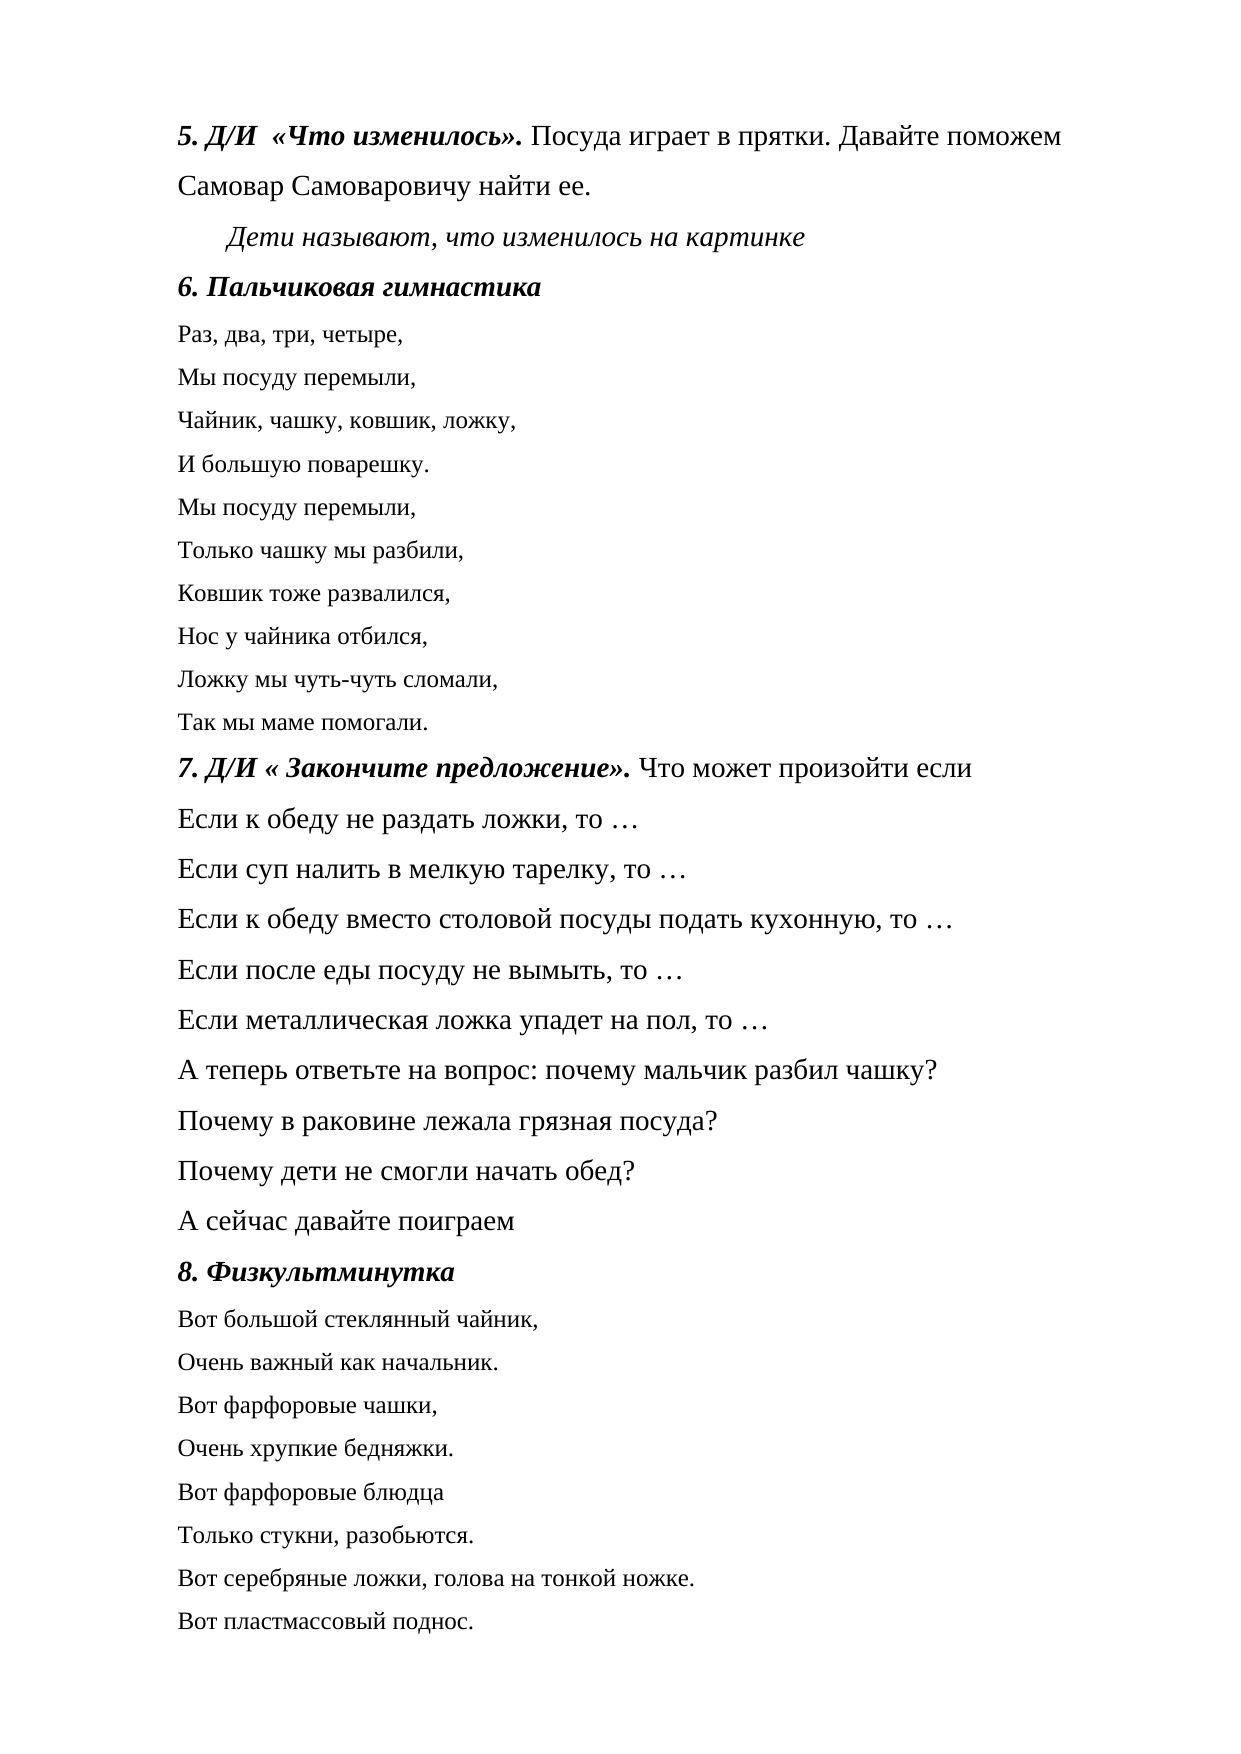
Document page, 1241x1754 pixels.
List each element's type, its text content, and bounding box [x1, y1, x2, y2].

text Ковшик тоже развалился, [177, 578, 1152, 607]
text Вот большой стеклянный чайник, [177, 1304, 1152, 1333]
text А теперь ответьте на вопрос: почему мальчик разбил чашку? [177, 1052, 1152, 1086]
text Если суп налить в мелкую тарелку, то … [177, 851, 1152, 885]
text Так мы маме помогали. [177, 707, 1152, 736]
text Раз, два, три, четыре, [177, 319, 1152, 348]
text Если после еды посуду не вымыть, то … [177, 952, 1152, 985]
text Если к обеду вместо столовой посуды подать кухонную, то … [177, 902, 1152, 935]
text Вот серебряные ложки, голова на тонкой ножке. [177, 1563, 1152, 1592]
text Очень хрупкие бедняжки. [177, 1433, 1152, 1462]
text 6. Пальчиковая гимнастика [177, 269, 1152, 303]
text Только стукни, разобьются. [177, 1520, 1152, 1548]
text Только чашку мы разбили, [177, 535, 1152, 564]
text Вот фарфоровые блюдца [177, 1477, 1152, 1505]
text Вот фарфоровые чашки, [177, 1390, 1152, 1419]
text А сейчас давайте поиграем [177, 1203, 1152, 1237]
text Дети называют, что изменилось на картинке [177, 219, 1152, 252]
text Мы посуду перемыли, [177, 492, 1152, 521]
text И большую поварешку. [177, 449, 1152, 477]
text Очень важный как начальник. [177, 1347, 1152, 1376]
text 7. Д/И « Закончите предложение». Что может произойти если [177, 751, 1152, 784]
text Чайник, чашку, ковшик, ложку, [177, 406, 1152, 434]
text Если к обеду не раздать ложки, то … [177, 801, 1152, 834]
text Почему в раковине лежала грязная посуда? [177, 1103, 1152, 1136]
text 5. Д/И «Что изменилось». Посуда играет в прятки. Давайте поможем Самовар Самоваровичу найти ее. [177, 118, 1152, 202]
text Если металлическая ложка упадет на пол, то … [177, 1002, 1152, 1036]
text Нос у чайника отбился, [177, 621, 1152, 650]
text Почему дети не смогли начать обед? [177, 1153, 1152, 1187]
text Ложку мы чуть-чуть сломали, [177, 664, 1152, 693]
text Вот пластмассовый поднос. [177, 1606, 1152, 1635]
text Мы посуду перемыли, [177, 362, 1152, 391]
text 8. Физкультминутка [177, 1254, 1152, 1287]
